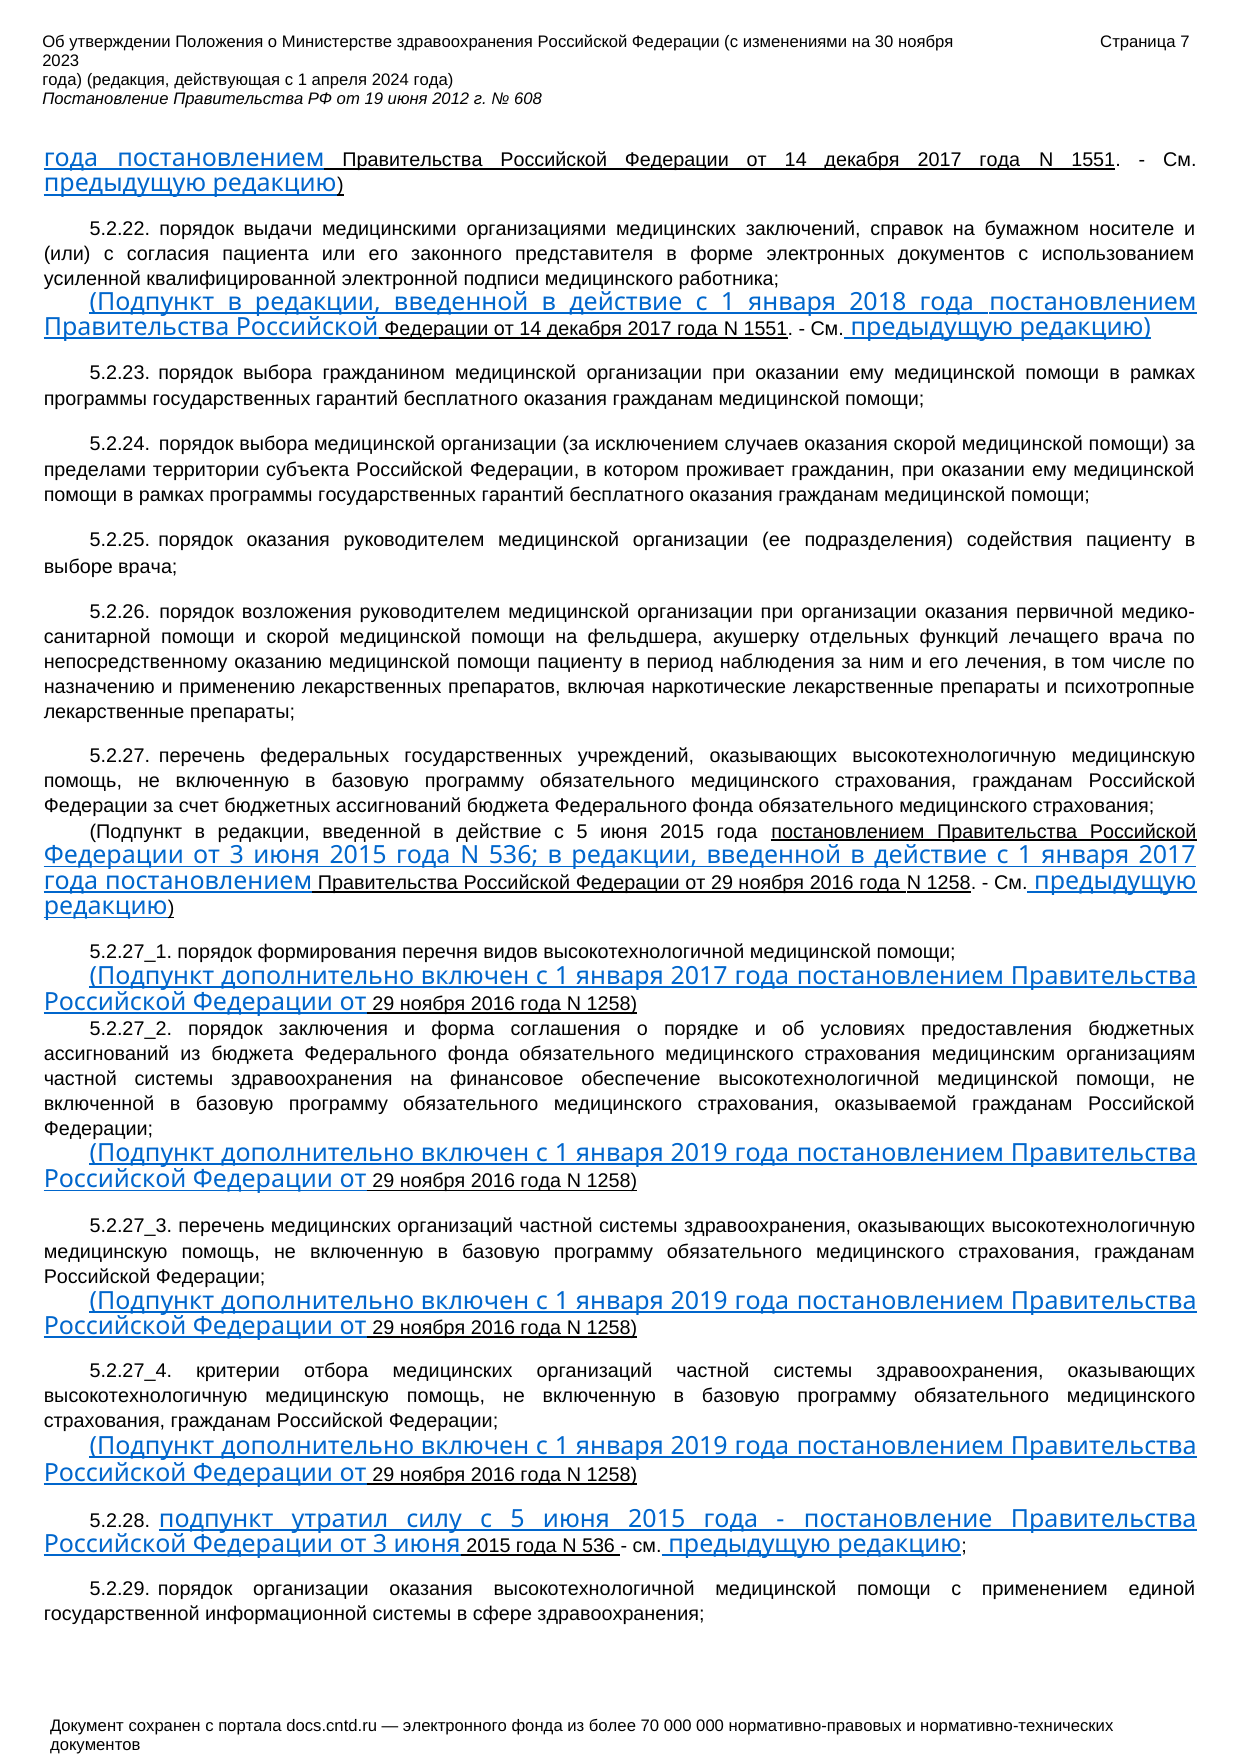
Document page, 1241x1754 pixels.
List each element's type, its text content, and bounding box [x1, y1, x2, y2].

list порядок выдачи медицинскими организациями медицинских заключений, справок на бумажном носителе и (или) с согласия пациента или его законного представителя в форме электронных документов с использованием усиленной квалифицированной электронной подписи медицинского работника; [43, 215, 1197, 290]
list перечень федеральных государственных учреждений, оказывающих высокотехнологичную медицинскую помощь, не включенную в базовую программу обязательного медицинского страхования, гражданам Российской Федерации за счет бюджетных ассигнований бюджета Федерального фонда обязательного медицинского страхования; [43, 743, 1197, 818]
text (Подпункт дополнительно включен с 1 января 2019 года постановлением Правительства Российской Федерации от 29 ноября 2016 года N 1258) [43, 1140, 1197, 1193]
list порядок оказания руководителем медицинской организации (ее подразделения) содействия пациенту в выборе врача; [43, 524, 1197, 578]
list порядок выбора медицинской организации (за исключением случаев оказания скорой медицинской помощи) за пределами территории субъекта Российской Федерации, в котором проживает гражданин, при оказании ему медицинской помощи в рамках программы государственных гарантий бесплатного оказания гражданам медицинской помощи; [43, 430, 1197, 507]
text (Подпункт в редакции, введенной в действие с 1 января 2018 года постановлением Правительства Российской Федерации от 14 декабря 2017 года N 1551. - См. предыдущую редакцию) [43, 290, 1197, 340]
text (Подпункт дополнительно включен с 1 января 2019 года постановлением Правительства Российской Федерации от 29 ноября 2016 года N 1258) [43, 1433, 1197, 1487]
text 5.2.27_1. порядок формирования перечня видов высокотехнологичной медицинской помощи; [43, 938, 1197, 964]
text 5.2.27_4. критерии отбора медицинских организаций частной системы здравоохранения, оказывающих высокотехнологичную медицинскую помощь, не включенную в базовую программу обязательного медицинского страхования, гражданам Российской Федерации; [43, 1358, 1197, 1433]
text (Подпункт дополнительно включен с 1 января 2019 года постановлением Правительства Российской Федерации от 29 ноября 2016 года N 1258) [43, 1289, 1197, 1339]
list порядок выбора гражданином медицинской организации при оказании ему медицинской помощи в рамках программы государственных гарантий бесплатного оказания гражданам медицинской помощи; [43, 358, 1197, 411]
list порядок организации оказания высокотехнологичной медицинской помощи с применением единой государственной информационной системы в сфере здравоохранения; [43, 1576, 1197, 1626]
text (Подпункт дополнительно включен с 1 января 2017 года постановлением Правительства Российской Федерации от 29 ноября 2016 года N 1258) [43, 964, 1197, 1015]
text 5.2.27_2. порядок заключения и форма соглашения о порядке и об условиях предоставления бюджетных ассигнований из бюджета Федерального фонда обязательного медицинского страхования медицинским организациям частной системы здравоохранения на финансовое обеспечение высокотехнологичной медицинской помощи, не включенной в базовую программу обязательного медицинского страхования, оказываемой гражданам Российской Федерации; [43, 1015, 1197, 1140]
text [43, 147, 1197, 197]
list подпункт утратил силу с 5 июня 2015 года - постановление Правительства Российской Федерации от 3 июня 2015 года N 536 - см. предыдущую редакцию; [43, 1507, 1197, 1557]
text (Подпункт в редакции, введенной в действие с 5 июня 2015 года постановлением Правительства Российской Федерации от 3 июня 2015 года N 536; в редакции, введенной в действие с 1 января 2017 года постановлением Правительства Российской Федерации от 29 ноября 2016 года N 1258. - См. предыдущую редакцию) [43, 818, 1197, 920]
list порядок возложения руководителем медицинской организации при организации оказания первичной медико-санитарной помощи и скорой медицинской помощи на фельдшера, акушерку отдельных функций лечащего врача по непосредственному оказанию медицинской помощи пациенту в период наблюдения за ним и его лечения, в том числе по назначению и применению лекарственных препаратов, включая наркотические лекарственные препараты и психотропные лекарственные препараты; [43, 599, 1197, 724]
text 5.2.27_3. перечень медицинских организаций частной системы здравоохранения, оказывающих высокотехнологичную медицинскую помощь, не включенную в базовую программу обязательного медицинского страхования, гражданам Российской Федерации; [43, 1212, 1197, 1289]
